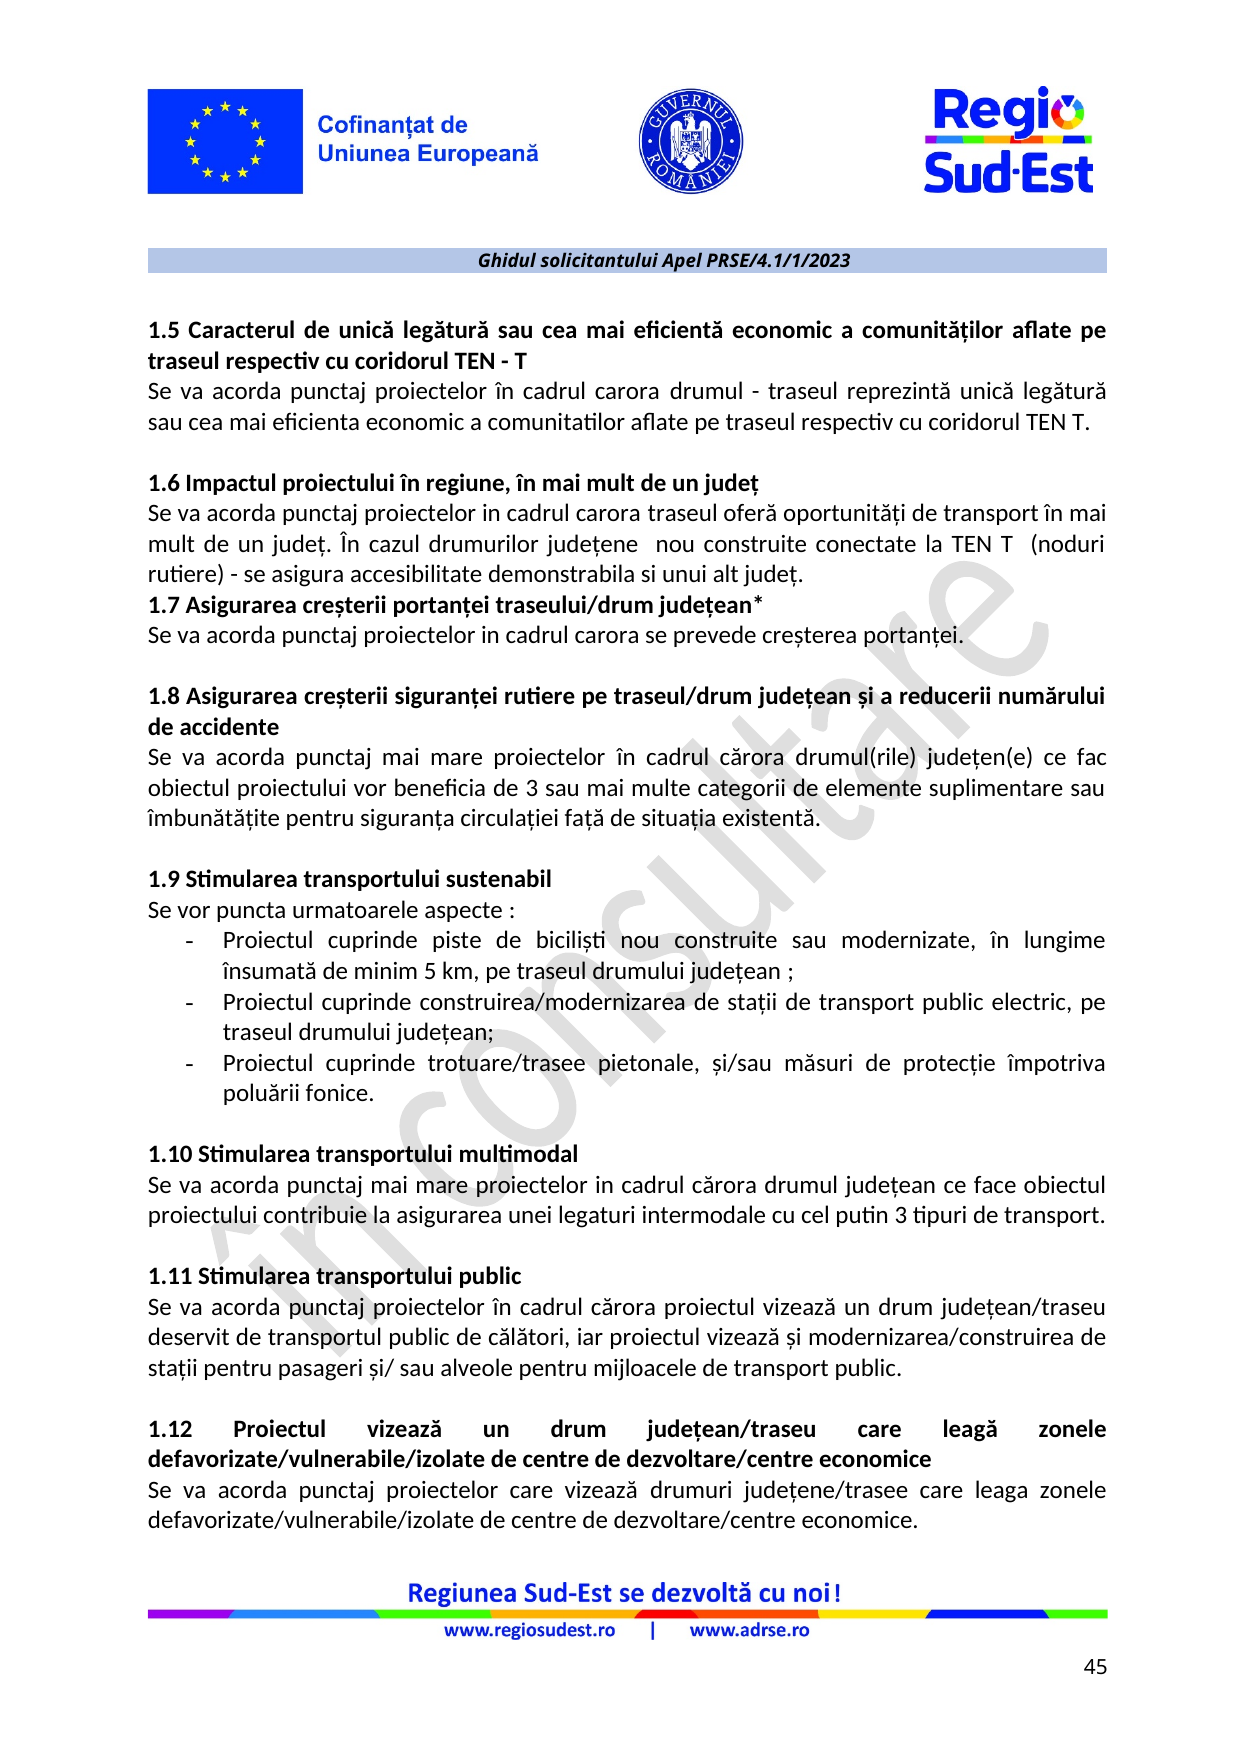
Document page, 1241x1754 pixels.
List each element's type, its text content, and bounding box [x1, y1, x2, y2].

text 1.9 Stimularea transportului sustenabil [148, 864, 1107, 894]
text 1.11 Stimularea transportului public [148, 1260, 1107, 1291]
text 1.7 Asigurarea creșterii portanței traseului/drum județean* [148, 589, 1107, 619]
text Se va acorda punctaj proiectelor în cadrul cărora proiectul vizează un drum județean/traseu deservit de transportul public de călători, iar proiectul vizează și modernizarea/construirea de stații pentru pasageri și/ sau alveole pentru mijloacele de transport public. [148, 1291, 1107, 1382]
text Se va acorda punctaj mai mare proiectelor in cadrul cărora drumul județean ce face obiectul proiectului contribuie la asigurarea unei legaturi intermodale cu cel putin 3 tipuri de transport. [148, 1169, 1107, 1230]
text Se va acorda punctaj proiectelor în cadrul carora drumul - traseul reprezintă unică legătură sau cea mai eficienta economic a comunitatilor aflate pe traseul respectiv cu coridorul TEN T. [148, 375, 1107, 436]
text Se vor puncta urmatoarele aspecte : [148, 894, 1107, 925]
text Se va acorda punctaj mai mare proiectelor în cadrul cărora drumul(rile) județen(e) ce fac obiectul proiectului vor beneficia de 3 sau mai multe categorii de elemente suplimentare sau îmbunătățite pentru siguranța circulației față de situația existentă. [148, 742, 1107, 833]
picture [147, 1582, 1108, 1640]
text 1.8 Asigurarea creșterii siguranței rutiere pe traseul/drum județean și a reducerii numărului de accidente [148, 681, 1107, 742]
list Proiectul cuprinde trotuare/trasee pietonale, și/sau măsuri de protecție împotriva poluării fonice. [185, 1047, 1107, 1108]
text Se va acorda punctaj proiectelor care vizează drumuri județene/trasee care leaga zonele defavorizate/vulnerabile/izolate de centre de dezvoltare/centre economice. [148, 1474, 1107, 1535]
text 1.10 Stimularea transportului multimodal [148, 1138, 1107, 1169]
list Proiectul cuprinde construirea/modernizarea de stații de transport public electric, pe traseul drumului județean; [185, 986, 1107, 1047]
text Se va acorda punctaj proiectelor in cadrul carora se prevede creșterea portanței. [148, 619, 1107, 650]
text Se va acorda punctaj proiectelor in cadrul carora traseul oferă oportunități de transport în mai mult de un județ. În cazul drumurilor județene nou construite conectate la TEN T (noduri rutiere) - se asigura accesibilitate demonstrabila si unui alt județ. [148, 497, 1107, 589]
text 1.5 Caracterul de unică legătură sau cea mai eficientă economic a comunităților aflate pe traseul respectiv cu coridorul TEN - T [148, 314, 1107, 375]
picture [147, 86, 1093, 195]
list Impactul proiectului în regiune, în mai mult de un județ [148, 467, 1107, 497]
list Proiectul cuprinde piste de biciliști nou construite sau modernizate, în lungime însumată de minim 5 km, pe traseul drumului județean ; [185, 925, 1107, 986]
text 1.12 Proiectul vizează un drum județean/traseu care leagă zonele defavorizate/vulnerabile/izolate de centre de dezvoltare/centre economice [148, 1413, 1107, 1474]
